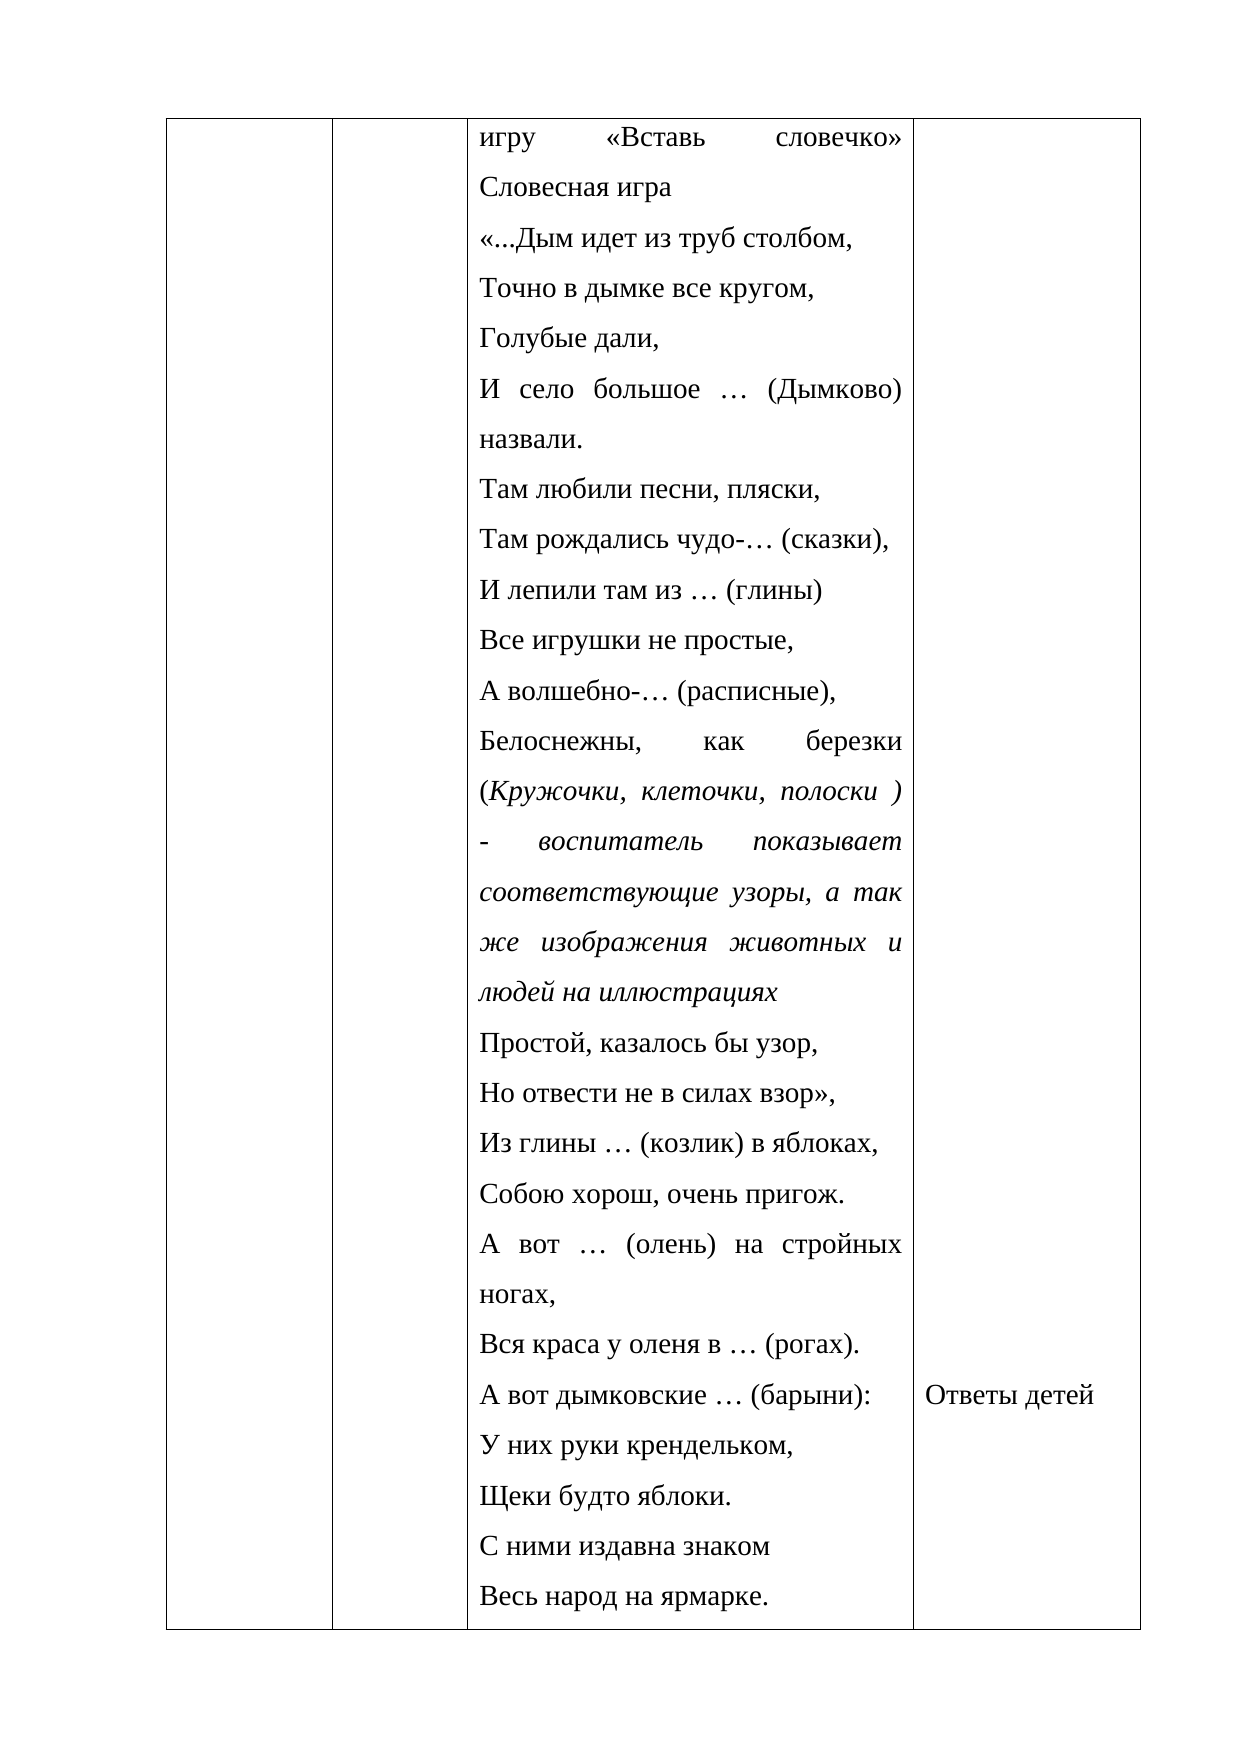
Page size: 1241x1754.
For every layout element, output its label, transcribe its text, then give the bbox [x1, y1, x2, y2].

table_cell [167, 119, 332, 1628]
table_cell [914, 119, 1140, 1628]
table_cell 5 [333, 119, 467, 1628]
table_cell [468, 119, 913, 1628]
